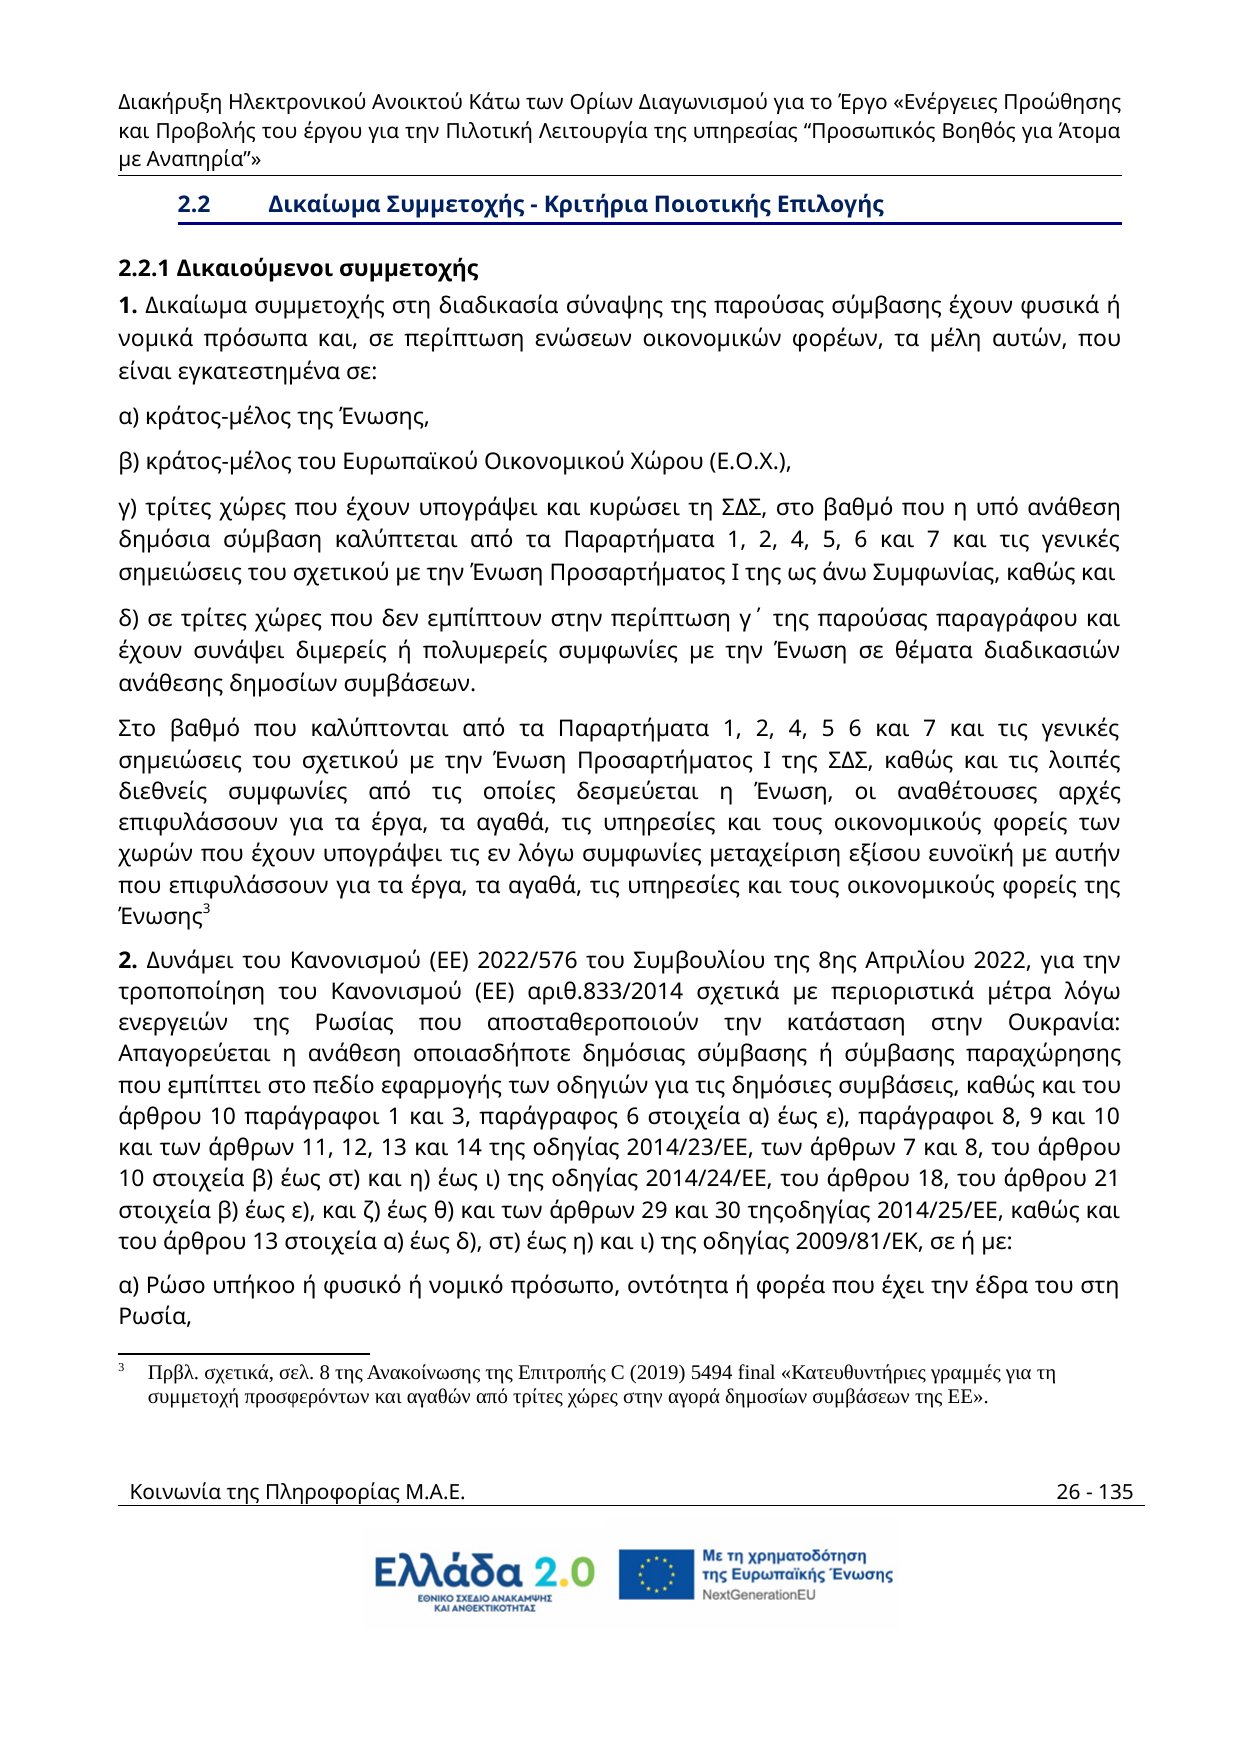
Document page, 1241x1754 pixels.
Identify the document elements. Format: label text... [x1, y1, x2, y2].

subtitle 2.2.1 Δικαιούμενοι συμμετοχής [118, 251, 1122, 283]
text 1. Δικαίωμα συμμετοχής στη διαδικασία σύναψης της παρούσας σύμβασης έχουν φυσικά ή νομικά πρόσωπα και, σε περίπτωση ενώσεων οικονομικών φορέων, τα μέλη αυτών, που είναι εγκατεστημένα σε: [118, 289, 1122, 386]
picture [363, 1518, 900, 1629]
text 2. Δυνάμει του Κανονισμού (ΕΕ) 2022/576 του Συμβουλίου της 8ης Απριλίου 2022, για την τροποποίηση του Κανονισμού (ΕΕ) αριθ.833/2014 σχετικά με περιοριστικά μέτρα λόγω ενεργειών της Ρωσίας που αποσταθεροποιούν την κατάσταση στην Ουκρανία: Απαγορεύεται η ανάθεση οποιασδήποτε δημόσιας σύμβασης ή σύμβασης παραχώρησης που εμπίπτει στο πεδίο εφαρμογής των οδηγιών για τις δημόσιες συμβάσεις, καθώς και του άρθρου 10 παράγραφοι 1 και 3, παράγραφος 6 στοιχεία α) έως ε), παράγραφοι 8, 9 και 10 και των άρθρων 11, 12, 13 και 14 της οδηγίας 2014/23/ΕΕ, των άρθρων 7 και 8, του άρθρου 10 στοιχεία β) έως στ) και η) έως ι) της οδηγίας 2014/24/ΕΕ, του άρθρου 18, του άρθρου 21 στοιχεία β) έως ε), και ζ) έως θ) και των άρθρων 29 και 30 τηςοδηγίας 2014/25/ΕΕ, καθώς και του άρθρου 13 στοιχεία α) έως δ), στ) έως η) και ι) της οδηγίας 2009/81/ΕΚ, σε ή με: [118, 944, 1122, 1256]
subtitle Δικαίωμα Συμμετοχής - Κριτήρια Ποιοτικής Επιλογής [177, 188, 1122, 225]
text β) κράτος-μέλος του Ευρωπαϊκού Οικονομικού Χώρου (Ε.Ο.Χ.), [118, 445, 1122, 476]
text α) κράτος-μέλος της Ένωσης, [118, 400, 1122, 431]
text δ) σε τρίτες χώρες που δεν εμπίπτουν στην περίπτωση γ΄ της παρούσας παραγράφου και έχουν συνάψει διμερείς ή πολυμερείς συμφωνίες με την Ένωση σε θέματα διαδικασιών ανάθεσης δημοσίων συμβάσεων. [118, 601, 1122, 698]
text γ) τρίτες χώρες που έχουν υπογράψει και κυρώσει τη ΣΔΣ, στο βαθμό που η υπό ανάθεση δημόσια σύμβαση καλύπτεται από τα Παραρτήματα 1, 2, 4, 5, 6 και 7 και τις γενικές σημειώσεις του σχετικού με την Ένωση Προσαρτήματος I της ως άνω Συμφωνίας, καθώς και [118, 491, 1122, 587]
text Στο βαθμό που καλύπτονται από τα Παραρτήματα 1, 2, 4, 5 6 και 7 και τις γενικές σημειώσεις του σχετικού με την Ένωση Προσαρτήματος I της ΣΔΣ, καθώς και τις λοιπές διεθνείς συμφωνίες από τις οποίες δεσμεύεται η Ένωση, οι αναθέτουσες αρχές επιφυλάσσουν για τα έργα, τα αγαθά, τις υπηρεσίες και τους οικονομικούς φορείς των χωρών που έχουν υπογράψει τις εν λόγω συμφωνίες μεταχείριση εξίσου ευνοϊκή με αυτήν που επιφυλάσσουν για τα έργα, τα αγαθά, τις υπηρεσίες και τους οικονομικούς φορείς της Ένωσης [118, 712, 1122, 931]
text α) Ρώσο υπήκοο ή φυσικό ή νομικό πρόσωπο, οντότητα ή φορέα που έχει την έδρα του στη Ρωσία, [118, 1269, 1122, 1331]
